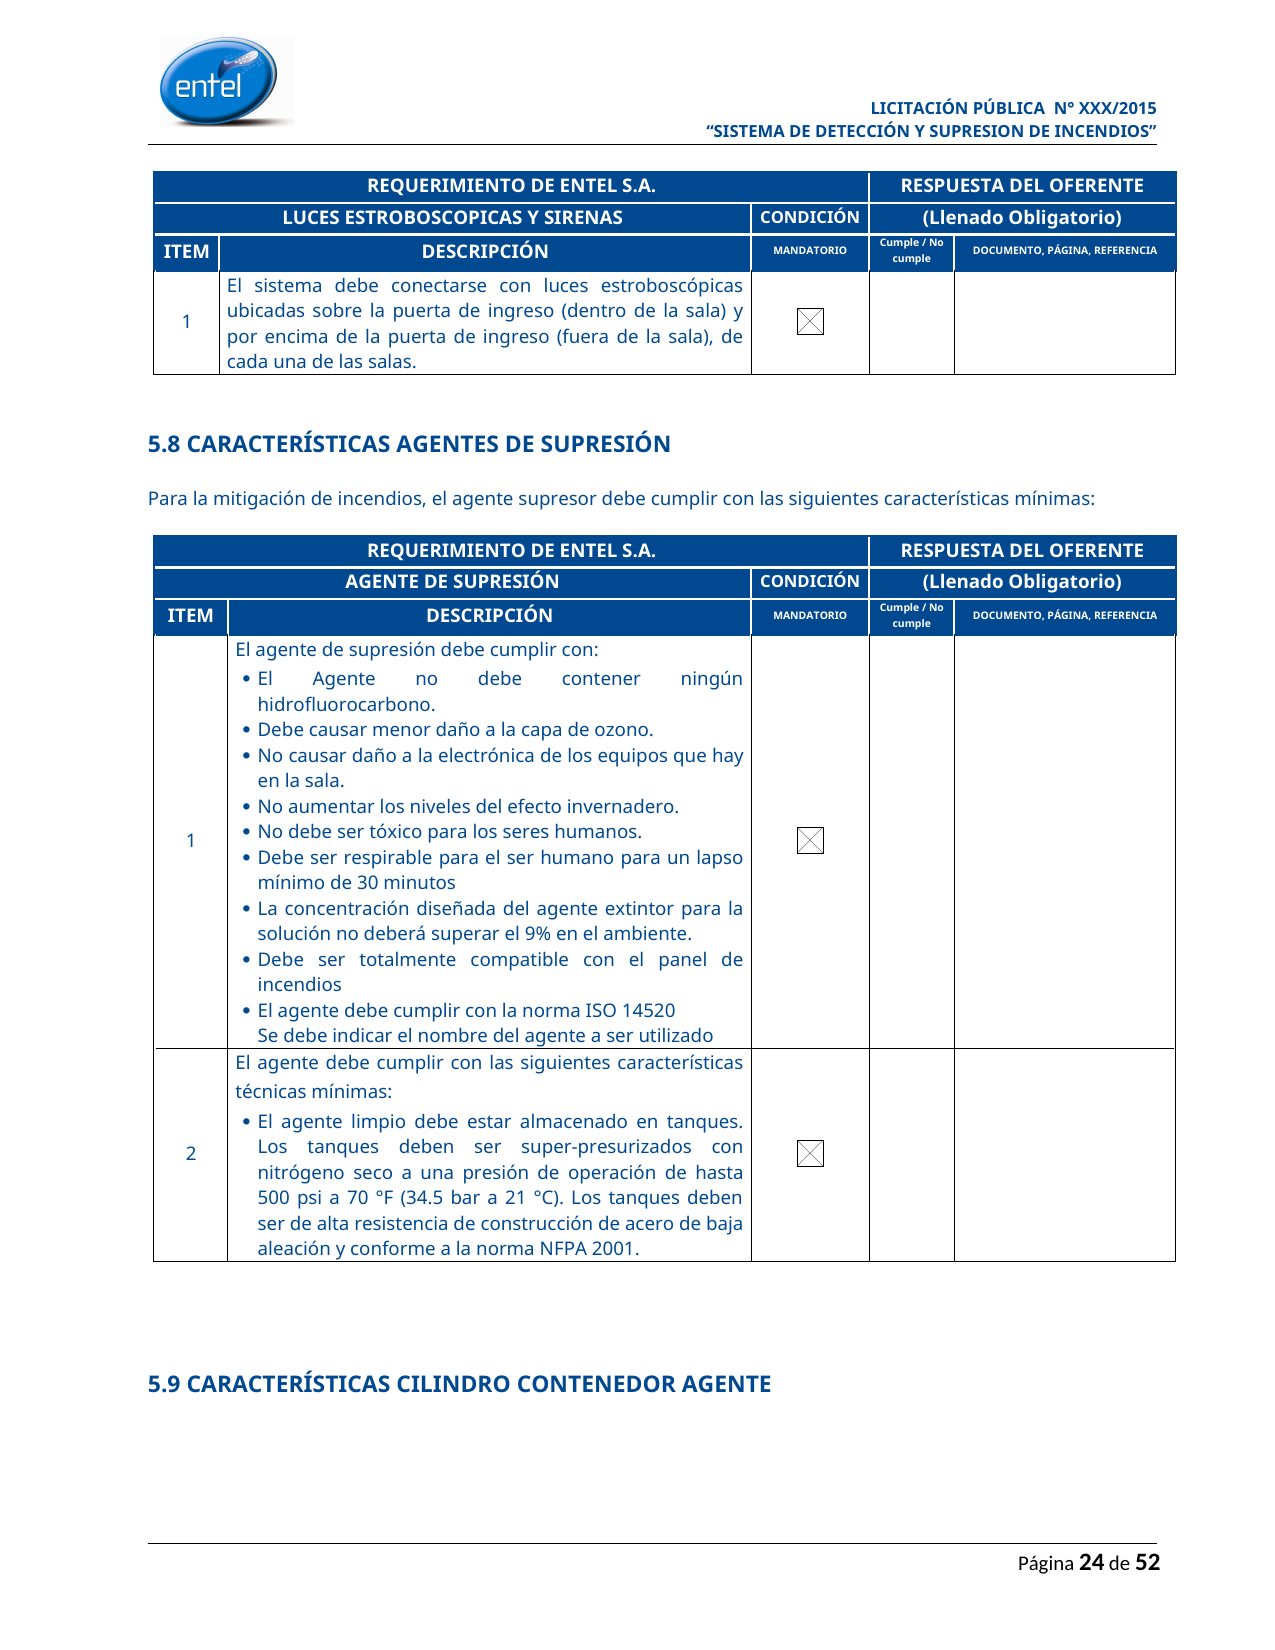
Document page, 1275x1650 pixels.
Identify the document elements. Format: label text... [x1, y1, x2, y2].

table_cell (Llenado Obligatorio) [870, 204, 1175, 233]
table_cell [752, 1049, 869, 1261]
table_header REQUERIMIENTO DE ENTEL S.A. [155, 173, 868, 202]
text 5.9 CARACTERÍSTICAS CILINDRO CONTENEDOR AGENTE [148, 1368, 1157, 1399]
table_header RESPUESTA DEL OFERENTE [870, 537, 1175, 566]
table_cell Cumple / No cumple [870, 600, 953, 634]
table_cell LUCES ESTROBOSCOPICAS Y SIRENAS [155, 204, 750, 233]
text Para la mitigación de incendios, el agente supresor debe cumplir con las siguientes características mínimas: [148, 485, 1157, 510]
table_cell [955, 1048, 1175, 1261]
table_cell [870, 1049, 954, 1261]
table_cell [752, 272, 869, 374]
text 5.8 CARACTERÍSTICAS AGENTES DE SUPRESIÓN [148, 428, 1157, 459]
picture [159, 36, 295, 127]
table_cell MANDATORIO [752, 236, 868, 270]
table_cell (Llenado Obligatorio) [870, 569, 1175, 598]
table_cell ITEM [155, 236, 218, 270]
table_cell MANDATORIO [752, 600, 868, 634]
table_cell DESCRIPCIÓN [229, 600, 750, 634]
table_cell ITEM [155, 600, 227, 634]
table_cell [870, 272, 954, 374]
table_cell DESCRIPCIÓN [220, 236, 750, 270]
table_cell 1 [154, 271, 219, 374]
table_cell 2 [154, 1048, 227, 1261]
table_header REQUERIMIENTO DE ENTEL S.A. [155, 537, 868, 566]
table_cell DOCUMENTO, PÁGINA, REFERENCIA [955, 236, 1175, 270]
table_header RESPUESTA DEL OFERENTE [870, 173, 1175, 202]
table_cell [955, 634, 1175, 1048]
table_cell 1 [154, 635, 227, 1048]
table_cell CONDICIÓN [752, 569, 868, 598]
table_cell [752, 636, 869, 1048]
table_cell Cumple / No cumple [870, 236, 953, 270]
table_cell AGENTE DE SUPRESIÓN [155, 569, 750, 598]
table_cell El agente debe cumplir con las siguientes características técnicas mínimas: El agente limpio debe estar almacenado en tanques. Los tanques deben ser super-presurizados con nitrógeno seco a una presión de operación de hasta 500 psi a 70 °F (34.5 bar a 21 °C). Los tanques deben ser de alta resistencia de construcción de acero de baja aleación y conforme a la norma NFPA 2001. [228, 1049, 751, 1261]
table_cell [955, 270, 1175, 374]
table_cell El sistema debe conectarse con luces estroboscópicas ubicadas sobre la puerta de ingreso (dentro de la sala) y por encima de la puerta de ingreso (fuera de la sala), de cada una de las salas. [220, 272, 751, 374]
table_cell CONDICIÓN [752, 204, 868, 233]
table_cell [870, 636, 954, 1048]
table_cell El agente de supresión debe cumplir con: El Agente no debe contener ningún hidrofluorocarbono. Debe causar menor daño a la capa de ozono. No causar daño a la electrónica de los equipos que hay en la sala. No aumentar los niveles del efecto invernadero. No debe ser tóxico para los seres humanos. Debe ser respirable para el ser humano para un lapso mínimo de 30 minutos La concentración diseñada del agente extintor para la solución no deberá superar el 9% en el ambiente. Debe ser totalmente compatible con el panel de incendios El agente debe cumplir con la norma ISO 14520 Se debe indicar el nombre del agente a ser utilizado [228, 636, 751, 1048]
table_cell DOCUMENTO, PÁGINA, REFERENCIA [955, 600, 1175, 634]
